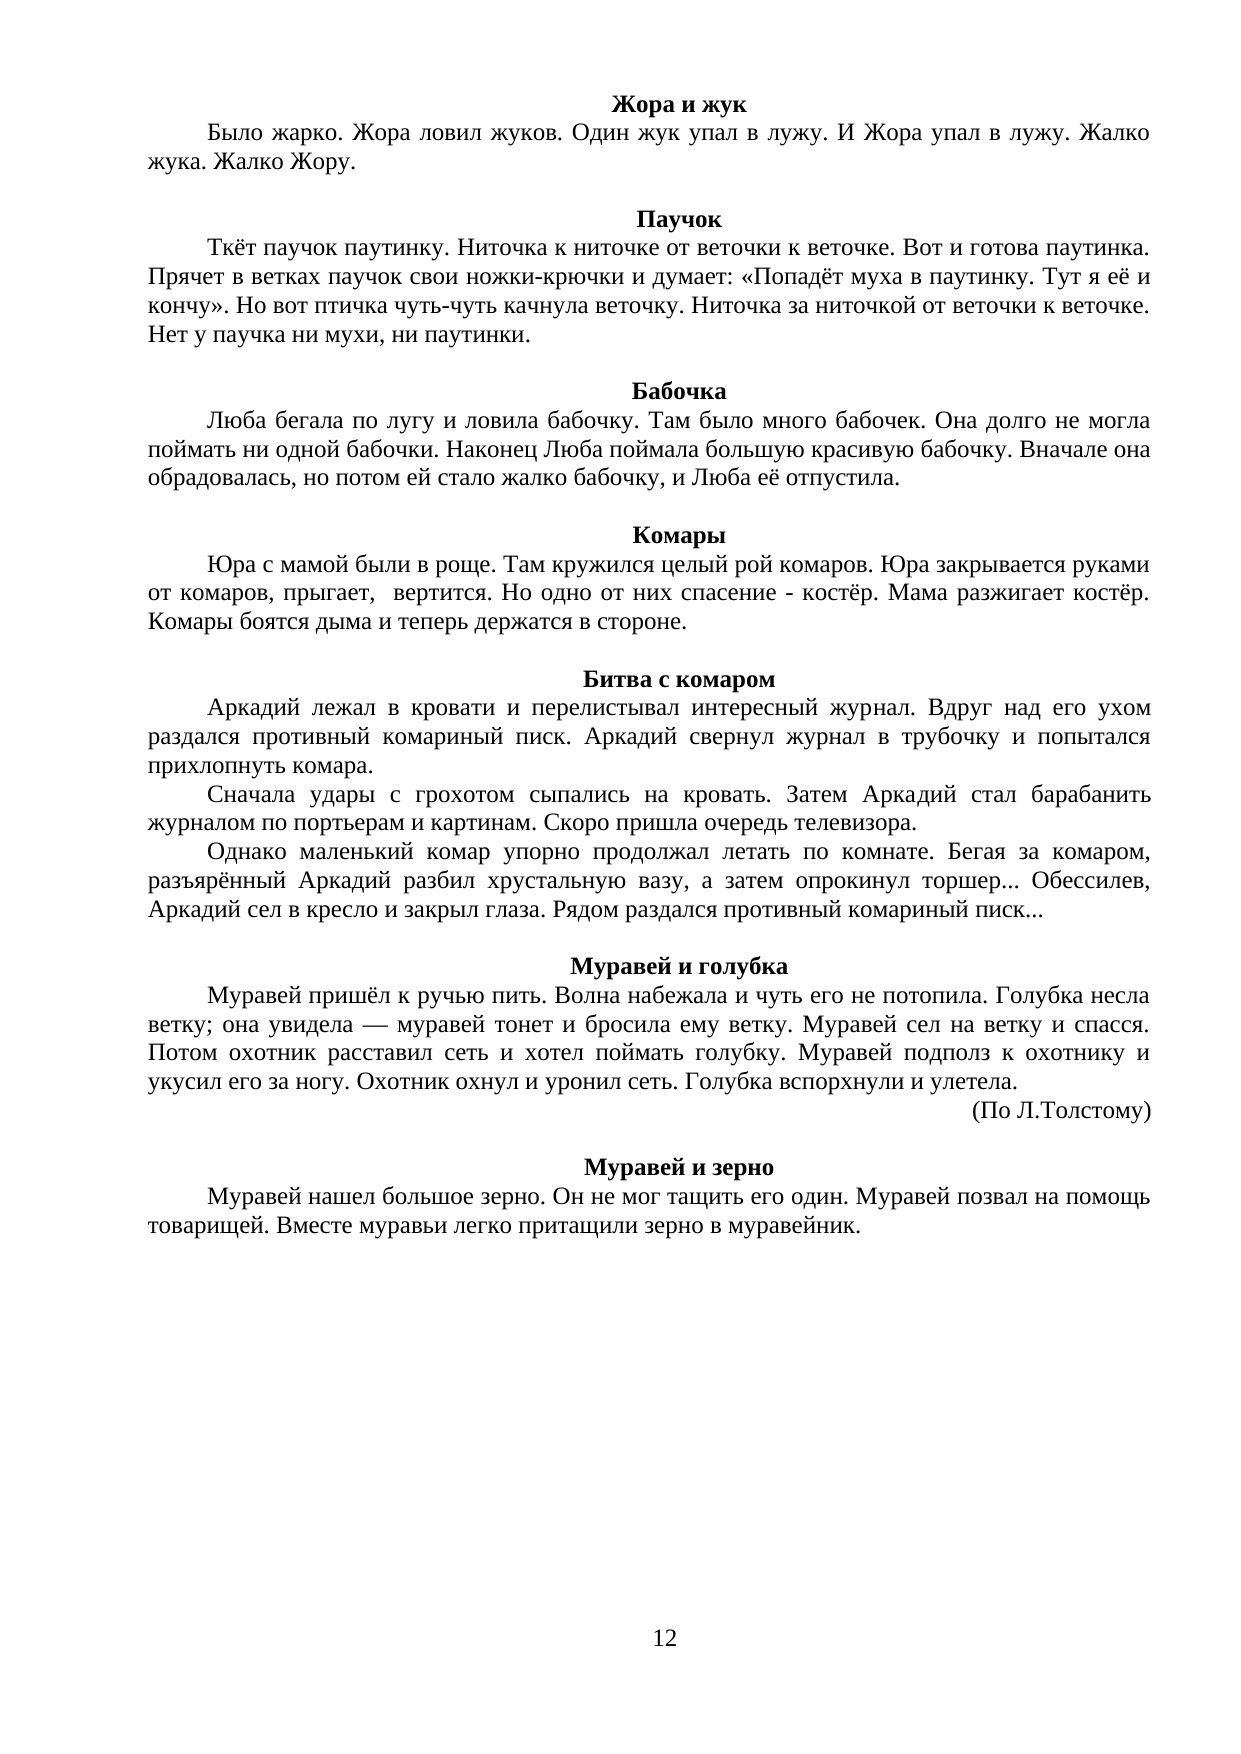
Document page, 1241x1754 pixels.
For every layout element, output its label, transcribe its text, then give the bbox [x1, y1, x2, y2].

text Муравей и голубка [148, 951, 1152, 980]
text Комары [148, 520, 1152, 549]
text Люба бегала по лугу и ловила бабочку. Там было много бабочек. Она долго не могла поймать ни одной бабочки. Наконец Люба поймала большую красивую бабочку. Вначале она обрадовалась, но потом ей стало жалко бабочку, и Люба её отпустила. [148, 405, 1152, 491]
text (По Л.Толстому) [148, 1095, 1152, 1124]
text Юра с мамой были в роще. Там кружился целый рой комаров. Юра закрывается руками от комаров, прыгает, вертится. Но одно от них спасение - костёр. Мама разжигает костёр. Комары боятся дыма и теперь держатся в стороне. [148, 549, 1152, 635]
text Муравей и зерно [148, 1152, 1152, 1181]
text Битва с комаром [148, 664, 1152, 692]
text Аркадий лежал в кровати и перелистывал интересный журнал. Вдруг над его ухом раздался противный комариный писк. Аркадий свернул журнал в трубочку и попытался прихлопнуть комара. [148, 692, 1152, 779]
text Паучок [148, 204, 1152, 232]
text Муравей пришёл к ручью пить. Волна набежала и чуть его не потопила. Голубка несла ветку; она увидела — муравей тонет и бросила ему ветку. Муравей сел на ветку и спасся. Потом охотник расставил сеть и хотел поймать голубку. Муравей подполз к охотнику и укусил его за ногу. Охотник охнул и уронил сеть. Голубка вспорхнули и улетела. [148, 980, 1152, 1095]
text Муравей нашел большое зерно. Он не мог тащить его один. Муравей позвал на помощь товарищей. Вместе муравьи легко притащили зерно в муравейник. [148, 1181, 1152, 1239]
text Было жарко. Жора ловил жуков. Один жук упал в лужу. И Жора упал в лужу. Жалко жука. Жалко Жору. [148, 117, 1152, 175]
text Ткёт паучок паутинку. Ниточка к ниточке от веточки к веточке. Вот и готова паутинка. Прячет в ветках паучок свои ножки-крючки и думает: «Попадёт муха в паутинку. Тут я её и кончу». Но вот птичка чуть-чуть качнула веточку. Ниточка за ниточкой от веточки к веточке. Нет у паучка ни мухи, ни паутинки. [148, 232, 1152, 347]
text Бабочка [148, 376, 1152, 405]
text Сначала удары с грохотом сыпались на кровать. Затем Аркадий стал барабанить журналом по портьерам и картинам. Скоро пришла очередь телевизора. [148, 779, 1152, 836]
text Жора и жук [148, 89, 1152, 117]
text Однако маленький комар упорно продолжал летать по комнате. Бегая за комаром, разъярённый Аркадий разбил хрустальную вазу, а затем опрокинул торшер... Обессилев, Аркадий сел в кресло и закрыл глаза. Рядом раздался противный комариный писк... [148, 836, 1152, 922]
